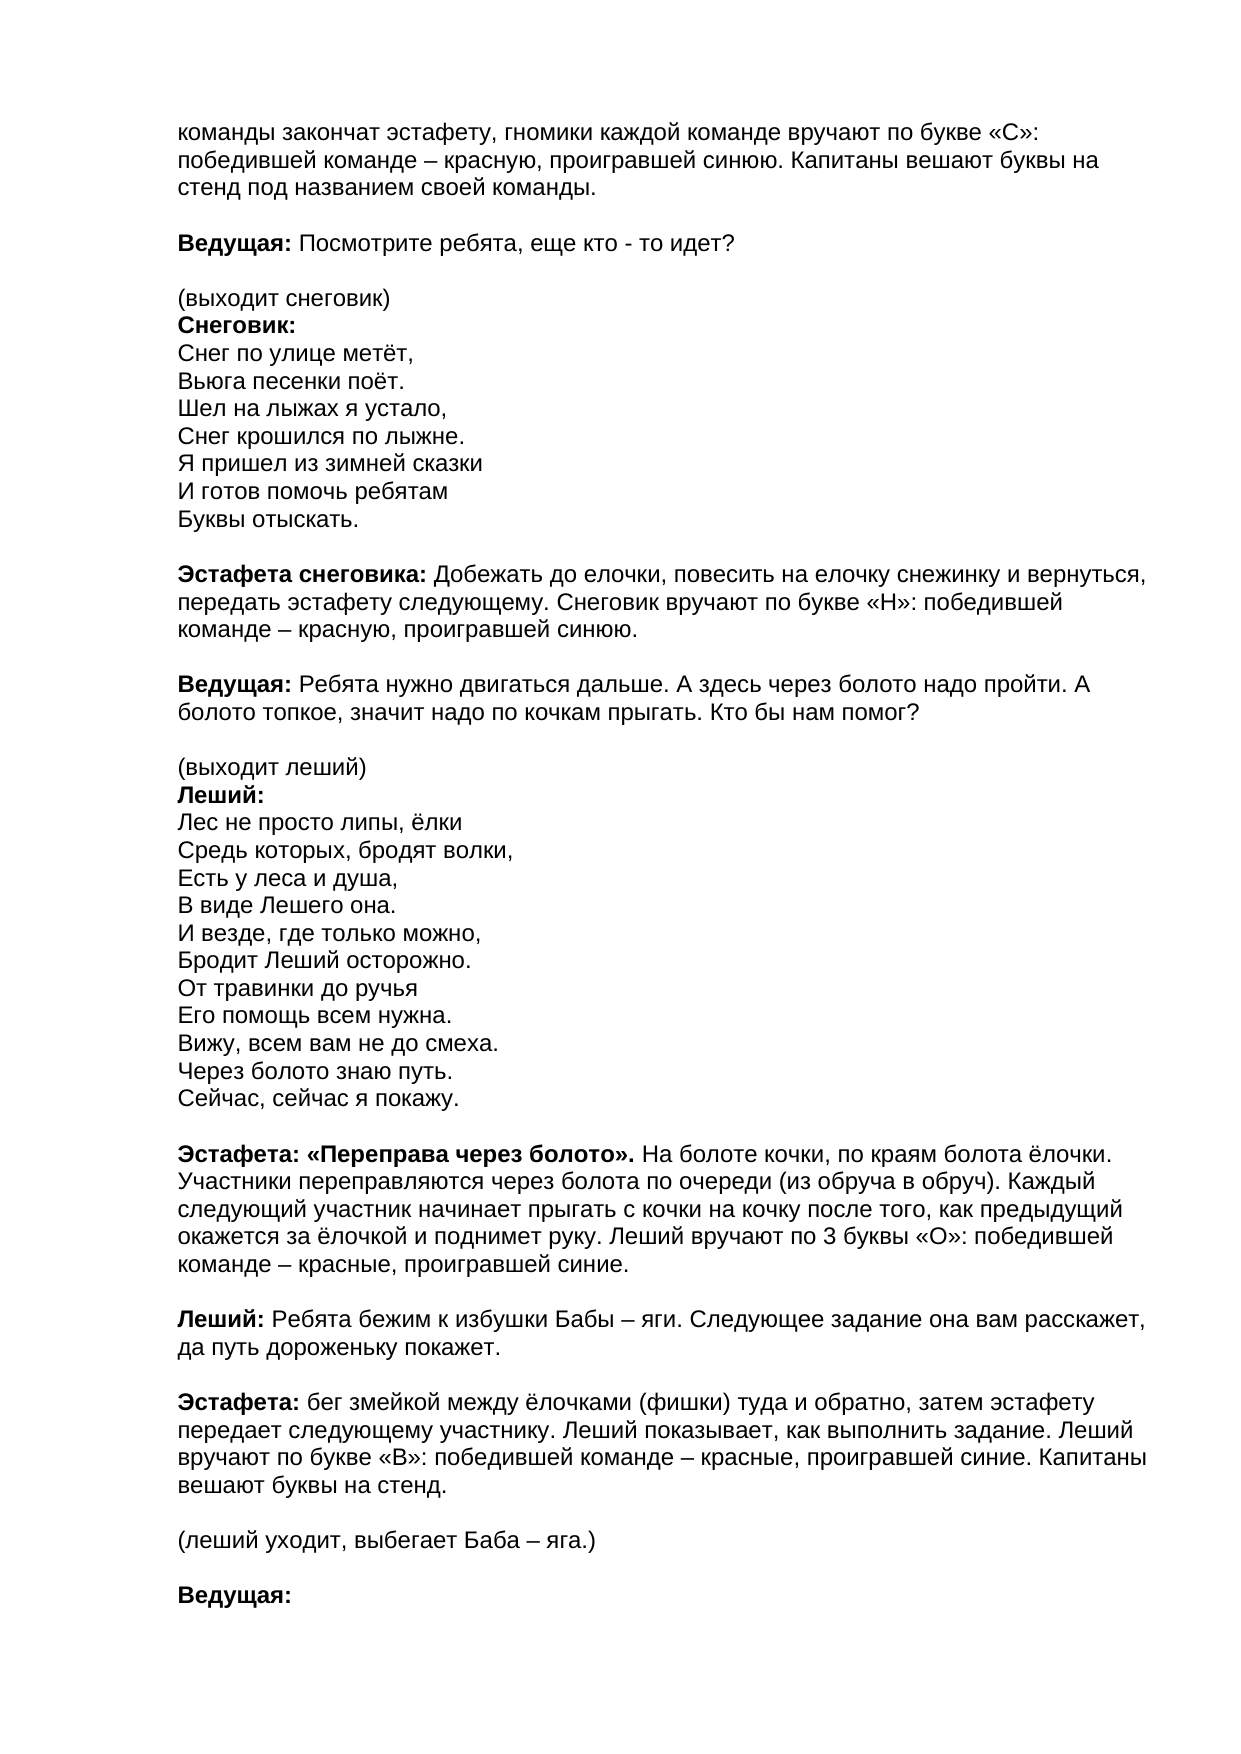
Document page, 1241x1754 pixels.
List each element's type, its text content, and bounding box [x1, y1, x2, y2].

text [177, 118, 1152, 311]
text Есть у леса и душа, В виде Лешего она. И везде, где только можно, Бродит Леший осторожно. От травинки до ручья Его помощь всем нужна. Вижу, всем вам не до смеха. Через болото знаю путь. Сейчас, сейчас я покажу. Эстафета: «Переправа через болото». На болоте кочки, по краям болота ёлочки. Участники переправляются через болота по очереди (из обруча в обруч). Каждый следующий участник начинает прыгать с кочки на кочку после того, как предыдущий окажется за ёлочкой и поднимет руку. Леший вручают по 3 буквы «О»: победившей команде – красные, проигравшей синие. Леший: Ребята бежим к избушки Бабы – яги. Следующее задание она вам расскажет, да путь дороженьку покажет. Эстафета: бег змейкой между ёлочками (фишки) туда и обратно, затем эстафету передает следующему участнику. Леший показывает, как выполнить задание. Леший вручают по букве «В»: победившей команде – красные, проигравшей синие. Капитаны вешают буквы на стенд. (леший уходит, выбегает Баба – яга.) [177, 863, 1152, 1553]
text Снеговик: Снег по улице метёт, Вьюга песенки поёт. Шел на лыжах я устало, Снег крошился по лыжне. Я пришел из зимней сказки И готов помочь ребятам Буквы отыскать. Эстафета снеговика: Добежать до елочки, повесить на елочку снежинку и вернуться, передать эстафету следующему. Снеговик вручают по букве «Н»: победившей команде – красную, проигравшей синюю. Ведущая: Ребята нужно двигаться дальше. А здесь через болото надо пройти. А болото топкое, значит надо по кочкам прыгать. Кто бы нам помог? (выходит леший) Леший: Лес не просто липы, ёлки Средь которых, бродят волки, [177, 311, 1152, 863]
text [177, 1553, 1152, 1609]
